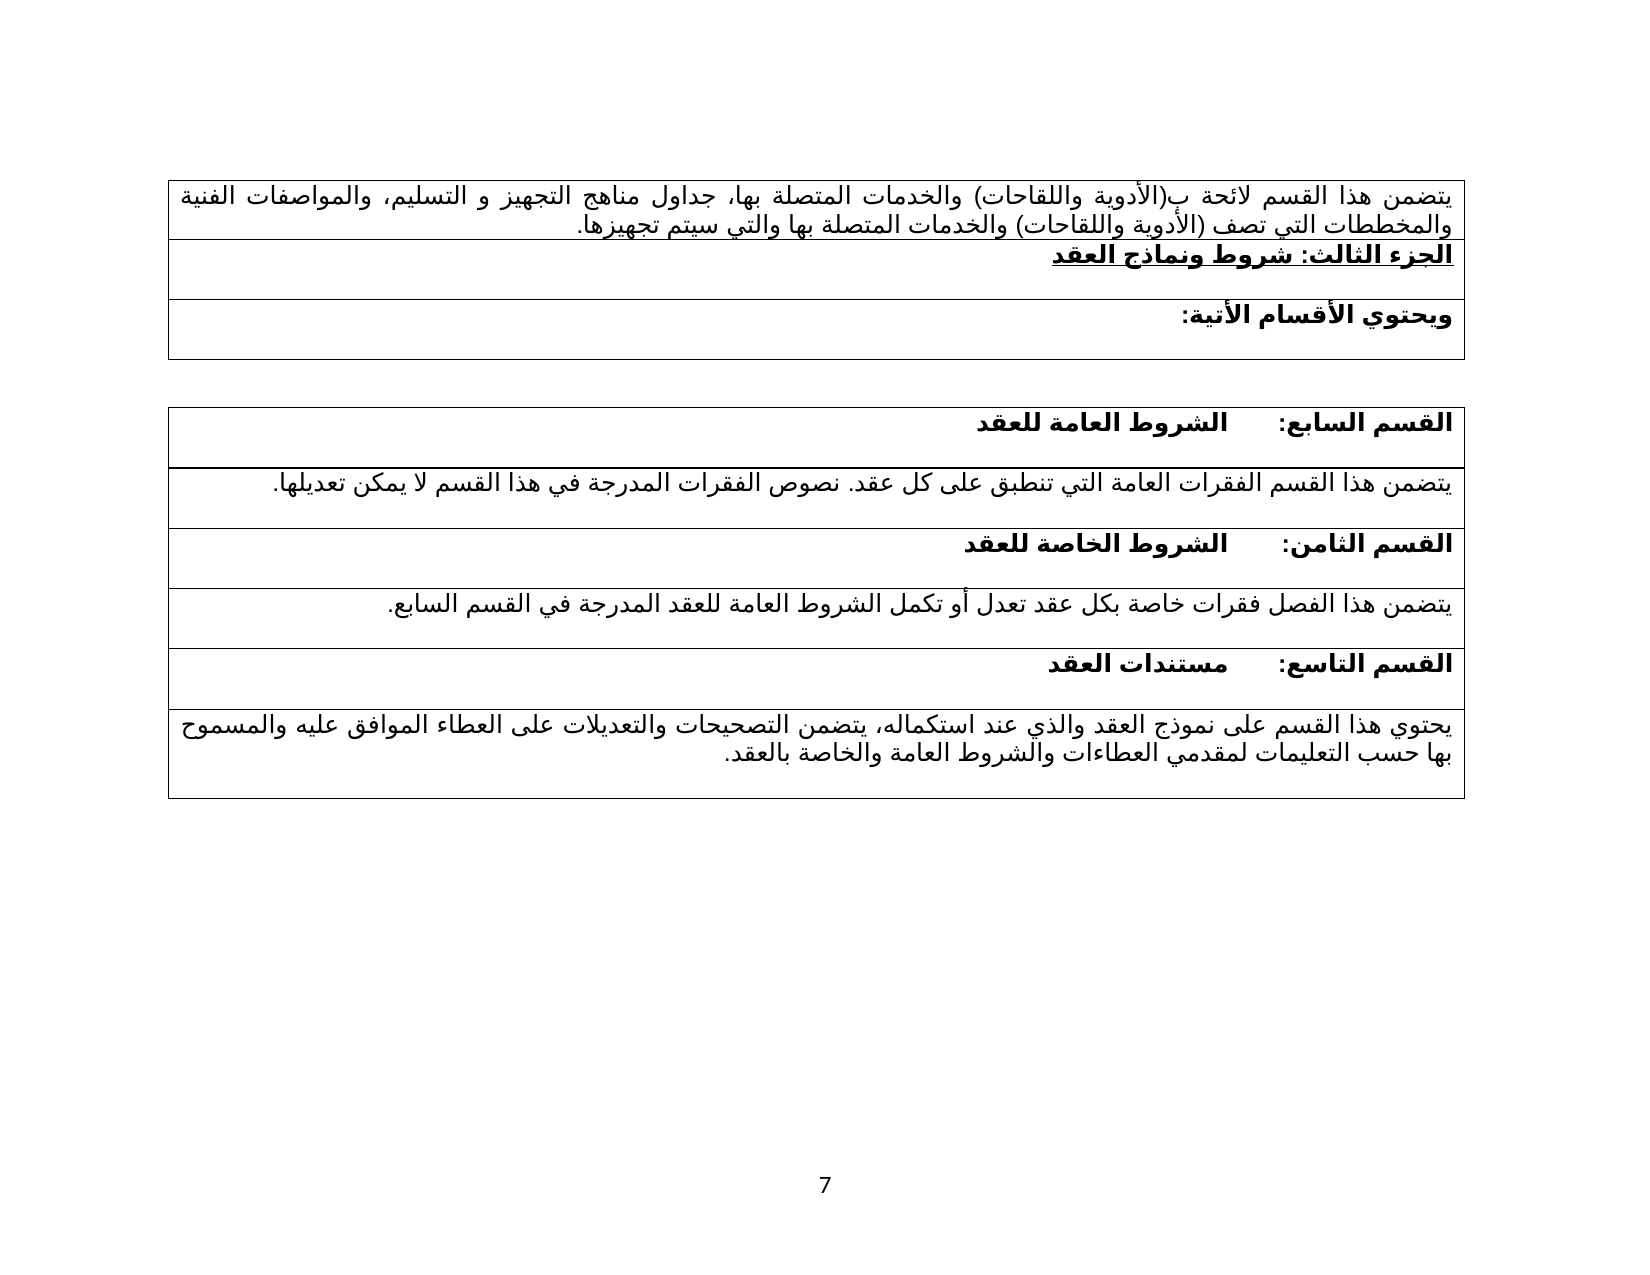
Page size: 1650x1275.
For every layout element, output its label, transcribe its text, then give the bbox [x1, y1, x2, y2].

table_cell القسم الثامن: الشروط الخاصة للعقد [169, 529, 1464, 588]
table_cell ويحتوي الأقسام الأتية: [169, 300, 1464, 359]
table_cell الجزء الثالث: شروط ونماذج العقد [169, 240, 1464, 299]
table_header القسم السابع: الشروط العامة للعقد [169, 408, 1464, 467]
table_cell يتضمن هذا الفصل فقرات خاصة بكل عقد تعدل أو تكمل الشروط العامة للعقد المدرجة في القسم السابع. [169, 589, 1464, 648]
table_cell يتضمن هذا القسم لائحة ب(الأدوية واللقاحات) والخدمات المتصلة بها، جداول مناهج التجهيز و التسليم، والمواصفات الفنية والمخططات التي تصف (الأدوية واللقاحات) والخدمات المتصلة بها والتي سيتم تجهيزها. [169, 181, 1464, 238]
table_cell القسم التاسع: مستندات العقد [169, 649, 1464, 709]
table_cell يحتوي هذا القسم على نموذج العقد والذي عند استكماله، يتضمن التصحيحات والتعديلات على العطاء الموافق عليه والمسموح بها حسب التعليمات لمقدمي العطاءات والشروط العامة والخاصة بالعقد. [169, 710, 1464, 798]
table_cell يتضمن هذا القسم الفقرات العامة التي تنطبق على كل عقد. نصوص الفقرات المدرجة في هذا القسم لا يمكن تعديلها. [169, 469, 1464, 528]
